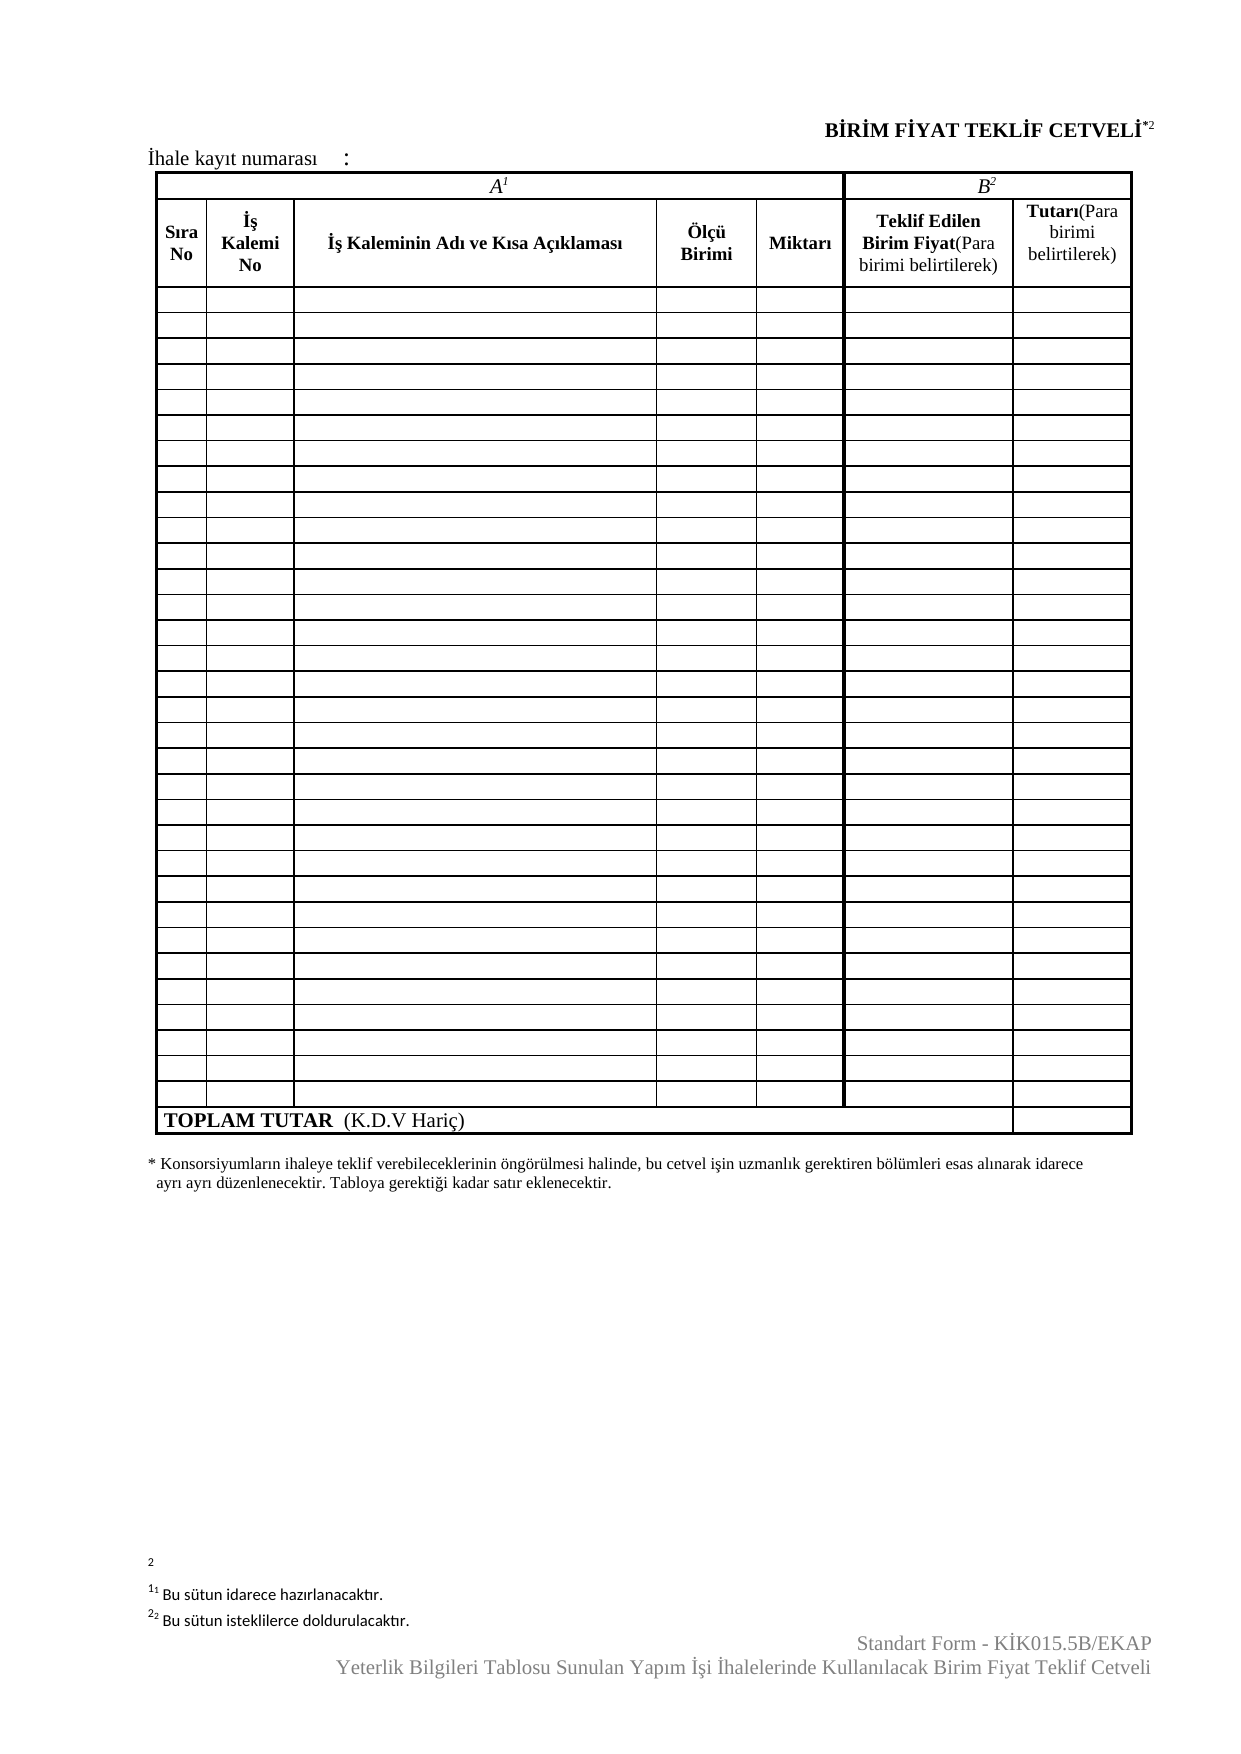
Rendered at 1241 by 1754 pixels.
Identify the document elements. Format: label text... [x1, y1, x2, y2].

table_cell [657, 723, 756, 747]
table_cell [846, 775, 1012, 798]
table_cell [846, 313, 1012, 337]
table_cell [1014, 441, 1130, 465]
table_cell [158, 1005, 206, 1029]
table_cell [295, 339, 656, 363]
table_cell [207, 698, 293, 722]
table_cell [295, 416, 656, 440]
table_cell [1014, 646, 1130, 670]
text BİRİM FİYAT TEKLİF CETVELİ* [650, 118, 1154, 142]
table_cell [757, 903, 842, 927]
table_cell [657, 980, 756, 1003]
table_cell [1014, 928, 1130, 952]
table_cell [295, 646, 656, 670]
table_cell [158, 1082, 206, 1106]
table_cell [295, 313, 656, 337]
table_cell [158, 698, 206, 722]
table_cell [295, 672, 656, 696]
table_cell [207, 1031, 293, 1055]
table_cell [207, 339, 293, 363]
table_cell [757, 288, 842, 312]
table_cell [1014, 595, 1130, 619]
table_cell [657, 851, 756, 875]
table_cell [657, 877, 756, 901]
table_cell [158, 749, 206, 773]
table_cell [846, 698, 1012, 722]
table_cell [158, 672, 206, 696]
table_cell [295, 621, 656, 645]
table_cell [846, 851, 1012, 875]
table_cell [295, 775, 656, 798]
table_cell [657, 288, 756, 312]
table_cell [846, 1031, 1012, 1055]
table_cell [657, 416, 756, 440]
table_cell [207, 723, 293, 747]
table_cell [295, 1056, 656, 1080]
table_cell [1014, 339, 1130, 363]
table_cell [846, 288, 1012, 312]
table_cell [158, 980, 206, 1003]
table_cell [295, 826, 656, 850]
table_cell [846, 749, 1012, 773]
table_cell Tutarı(Para birimi belirtilerek) [1014, 200, 1130, 286]
table_cell [207, 467, 293, 491]
table_cell [295, 954, 656, 978]
table_cell [657, 467, 756, 491]
table_cell [657, 903, 756, 927]
table_cell [158, 954, 206, 978]
table_cell [846, 1056, 1012, 1080]
table_cell [207, 570, 293, 593]
table_cell [846, 980, 1012, 1003]
table_cell [757, 493, 842, 517]
table_cell [158, 800, 206, 824]
table_cell [846, 800, 1012, 824]
table_cell [757, 570, 842, 593]
table_cell [657, 672, 756, 696]
table_cell [207, 954, 293, 978]
table_cell [757, 416, 842, 440]
table_cell [207, 365, 293, 388]
table_cell [158, 775, 206, 798]
table_cell [757, 621, 842, 645]
table_cell [158, 416, 206, 440]
table_cell İş Kaleminin Adı ve Kısa Açıklaması [295, 200, 656, 286]
table_cell [1014, 672, 1130, 696]
text İhale kayıt numarası : [148, 142, 1152, 171]
table_cell [657, 339, 756, 363]
table_cell [657, 441, 756, 465]
table_cell [295, 1082, 656, 1106]
table_cell [158, 877, 206, 901]
table_cell [295, 877, 656, 901]
table_cell [158, 288, 206, 312]
table_cell [757, 851, 842, 875]
table_cell [1014, 570, 1130, 593]
table_cell [295, 390, 656, 414]
table_cell [757, 313, 842, 337]
table_cell [757, 518, 842, 542]
table_cell [207, 1056, 293, 1080]
table_cell [207, 313, 293, 337]
table_cell [295, 723, 656, 747]
table_cell [207, 749, 293, 773]
table_cell [657, 826, 756, 850]
table_cell [158, 1031, 206, 1055]
table_cell [1014, 416, 1130, 440]
table_cell [757, 775, 842, 798]
table_cell [207, 518, 293, 542]
table_cell [295, 800, 656, 824]
table_cell [846, 339, 1012, 363]
table_cell [1014, 518, 1130, 542]
table_cell [295, 928, 656, 952]
table_cell [158, 544, 206, 568]
table_cell [207, 493, 293, 517]
table_cell [295, 1031, 656, 1055]
table_cell TOPLAM TUTAR (K.D.V Hariç) [158, 1108, 1012, 1132]
table_cell [1014, 467, 1130, 491]
table_cell [757, 1031, 842, 1055]
table_cell [1014, 544, 1130, 568]
table_cell [846, 416, 1012, 440]
table_cell [757, 826, 842, 850]
table_cell [207, 826, 293, 850]
table_cell [846, 595, 1012, 619]
table_cell [1014, 877, 1130, 901]
table_cell [207, 544, 293, 568]
table_cell [657, 698, 756, 722]
table_cell [158, 826, 206, 850]
table_cell [207, 903, 293, 927]
table_cell [657, 1031, 756, 1055]
table_cell [158, 851, 206, 875]
table_cell [207, 672, 293, 696]
table_cell [657, 646, 756, 670]
table_cell [207, 980, 293, 1003]
table_cell [757, 672, 842, 696]
table_cell [207, 390, 293, 414]
table_cell [1014, 1031, 1130, 1055]
table_cell [1014, 851, 1130, 875]
table_cell [158, 339, 206, 363]
table_cell [295, 467, 656, 491]
table_cell [295, 749, 656, 773]
table_cell [757, 595, 842, 619]
table_cell [207, 621, 293, 645]
table_cell [1014, 365, 1130, 388]
table_cell [158, 390, 206, 414]
table_cell [1014, 390, 1130, 414]
table_cell [657, 1005, 756, 1029]
table_cell [846, 1082, 1012, 1106]
table_cell [158, 595, 206, 619]
table_cell [1014, 493, 1130, 517]
table_cell [295, 851, 656, 875]
table_cell Ölçü Birimi [657, 200, 756, 286]
table_cell [1014, 1005, 1130, 1029]
table_cell [657, 749, 756, 773]
table_cell [757, 390, 842, 414]
table_cell [158, 570, 206, 593]
table_cell [1014, 800, 1130, 824]
table_cell [657, 775, 756, 798]
table_cell Miktarı [757, 200, 842, 286]
table_cell [657, 954, 756, 978]
table_cell [207, 928, 293, 952]
table_cell [1014, 903, 1130, 927]
table_cell [757, 365, 842, 388]
table_cell [207, 441, 293, 465]
table_cell [846, 441, 1012, 465]
table_cell [207, 800, 293, 824]
table_cell [757, 441, 842, 465]
text * Konsorsiyumların ihaleye teklif verebileceklerinin öngörülmesi halinde, bu cetvel işin uzmanlık gerektiren bölümleri esas alınarak idarece [148, 1154, 1152, 1173]
table_cell [207, 646, 293, 670]
table_cell [846, 672, 1012, 696]
table_cell [846, 1005, 1012, 1029]
table_cell [207, 877, 293, 901]
table_cell Sıra No [158, 200, 206, 286]
table_cell [295, 544, 656, 568]
table_cell [295, 518, 656, 542]
table_cell [295, 288, 656, 312]
table_cell [295, 903, 656, 927]
table_cell [846, 928, 1012, 952]
table_cell İş Kalemi No [207, 200, 293, 286]
table_cell [657, 800, 756, 824]
table_cell [846, 365, 1012, 388]
table_cell [757, 723, 842, 747]
table_cell [1014, 1082, 1130, 1106]
table_cell [1014, 749, 1130, 773]
table_cell [757, 544, 842, 568]
table_cell [1014, 621, 1130, 645]
table_cell [1014, 1056, 1130, 1080]
table_cell [207, 851, 293, 875]
table_cell [158, 518, 206, 542]
table_cell [1014, 313, 1130, 337]
table_cell [1014, 980, 1130, 1003]
table_cell [846, 646, 1012, 670]
table_cell [757, 646, 842, 670]
table_cell [158, 313, 206, 337]
table_cell [1014, 1108, 1130, 1132]
table_cell [757, 698, 842, 722]
table_cell [846, 877, 1012, 901]
table_cell [1014, 698, 1130, 722]
table_cell [846, 467, 1012, 491]
table_cell [295, 365, 656, 388]
table_cell [158, 723, 206, 747]
table_cell [657, 928, 756, 952]
table_cell [158, 441, 206, 465]
table_cell [846, 390, 1012, 414]
table_cell [757, 954, 842, 978]
table_cell [158, 493, 206, 517]
table_cell [295, 570, 656, 593]
table_cell [657, 1082, 756, 1106]
table_cell [657, 390, 756, 414]
table_cell [757, 980, 842, 1003]
table_cell [207, 775, 293, 798]
table_cell [657, 518, 756, 542]
table_cell [295, 1005, 656, 1029]
table_header B2 [846, 174, 1130, 198]
table_cell [207, 595, 293, 619]
table_cell [846, 826, 1012, 850]
table_cell [158, 646, 206, 670]
table_cell [158, 928, 206, 952]
table_cell [846, 518, 1012, 542]
table_cell [757, 467, 842, 491]
table_cell [757, 877, 842, 901]
table_cell [657, 1056, 756, 1080]
table_cell [657, 313, 756, 337]
table_cell [295, 595, 656, 619]
table_cell [1014, 954, 1130, 978]
table_cell [295, 493, 656, 517]
table_cell [657, 544, 756, 568]
table_cell [846, 954, 1012, 978]
text ayrı ayrı düzenlenecektir. Tabloya gerektiği kadar satır eklenecektir. [148, 1173, 1152, 1192]
table_cell [207, 1082, 293, 1106]
table_cell [657, 570, 756, 593]
table_cell [158, 365, 206, 388]
table_cell [295, 698, 656, 722]
table_cell [295, 980, 656, 1003]
table_cell [846, 621, 1012, 645]
table_header A1 [158, 174, 842, 198]
table_cell [207, 416, 293, 440]
table_cell [846, 493, 1012, 517]
table_cell [657, 493, 756, 517]
table_cell Teklif Edilen Birim Fiyat(Para birimi belirtilerek) [846, 200, 1012, 286]
table_cell [846, 723, 1012, 747]
table_cell [1014, 826, 1130, 850]
table_cell [846, 570, 1012, 593]
table_cell [158, 1056, 206, 1080]
table_cell [1014, 288, 1130, 312]
table_cell [757, 800, 842, 824]
table_cell [207, 288, 293, 312]
table_cell [757, 1005, 842, 1029]
table_cell [657, 365, 756, 388]
table_cell [1014, 775, 1130, 798]
table_cell [657, 621, 756, 645]
table_cell [757, 1082, 842, 1106]
table_cell [846, 903, 1012, 927]
table_cell [1014, 723, 1130, 747]
table_cell [158, 903, 206, 927]
table_cell [158, 467, 206, 491]
table_cell [295, 441, 656, 465]
table_cell [757, 928, 842, 952]
table_cell [158, 621, 206, 645]
table_cell [846, 544, 1012, 568]
table_cell [757, 749, 842, 773]
table_cell [757, 339, 842, 363]
table_cell [757, 1056, 842, 1080]
table_cell [207, 1005, 293, 1029]
table_cell [657, 595, 756, 619]
